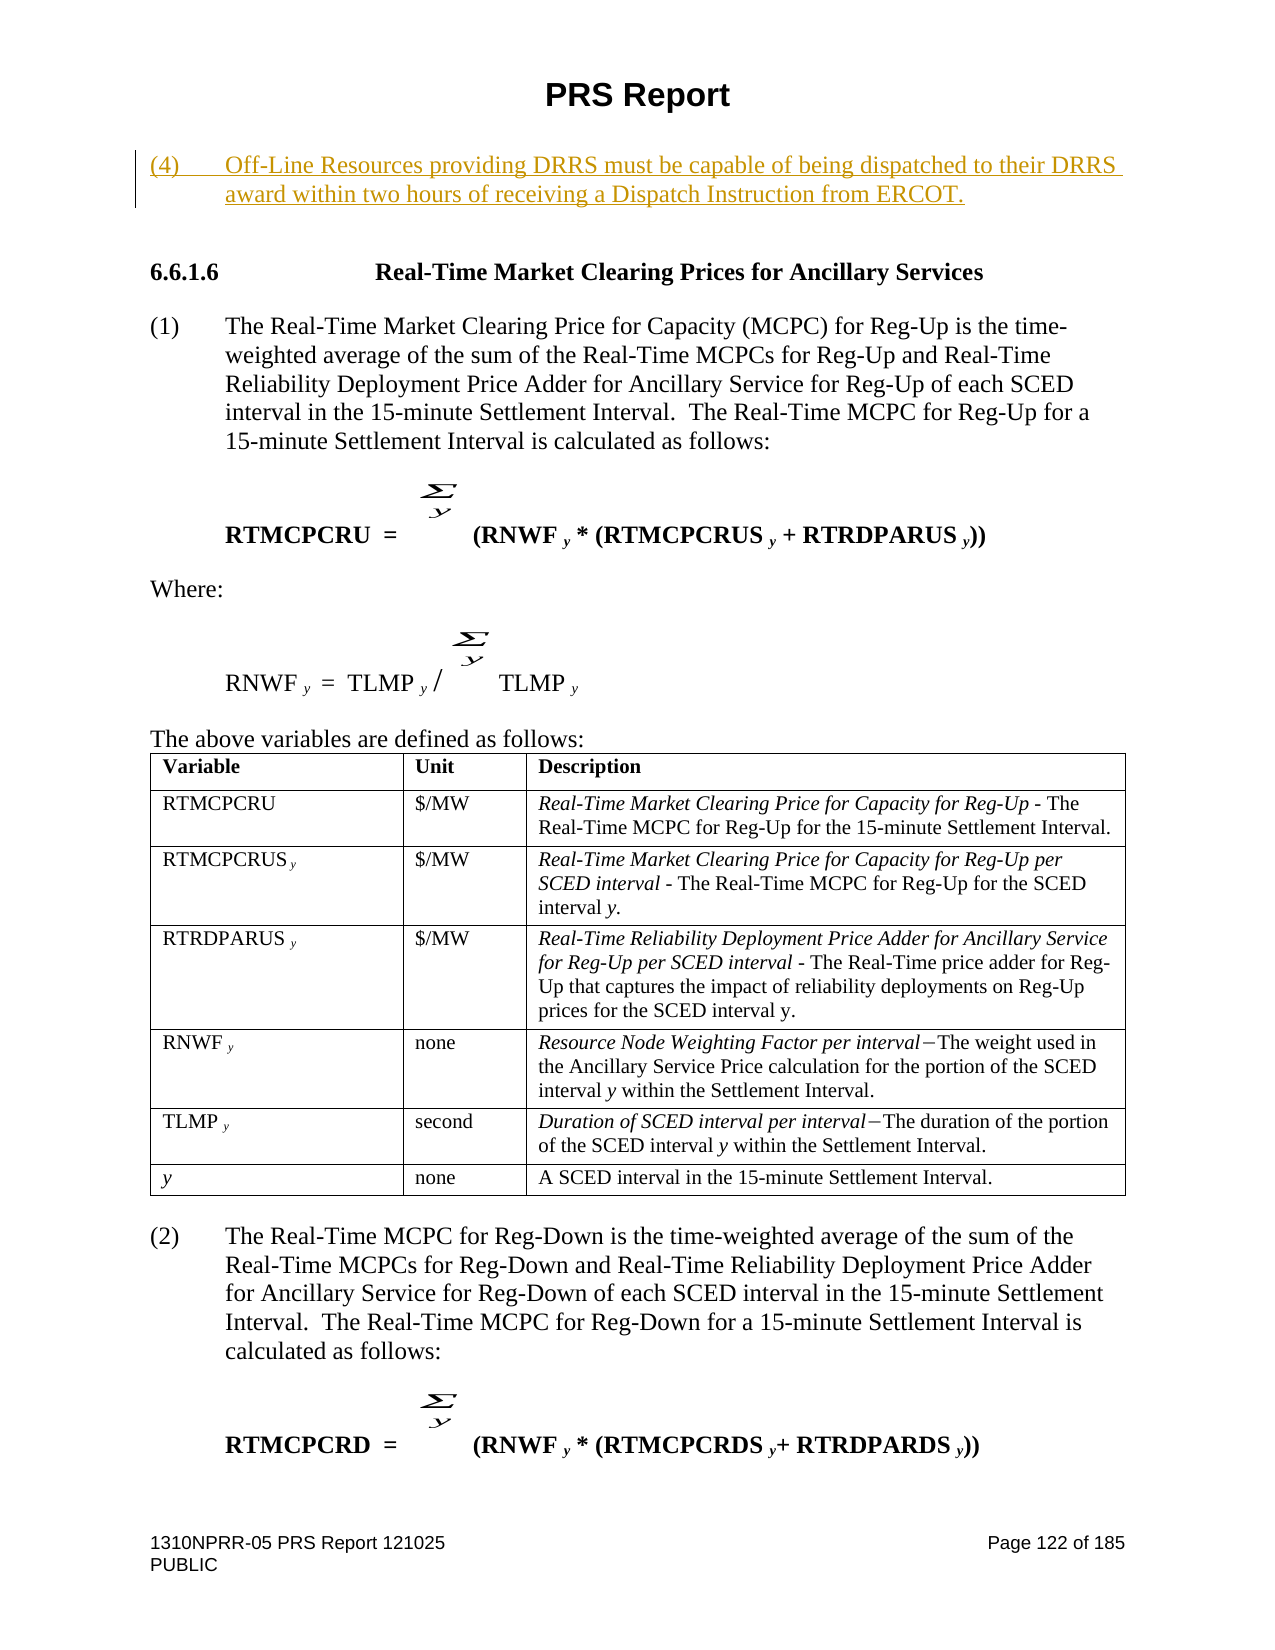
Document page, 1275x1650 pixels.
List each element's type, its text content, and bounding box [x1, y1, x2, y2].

text RNWF y = TLMP y / TLMP y [150, 628, 1125, 699]
text RTMCPCRD = (RNWF y * (RTMCPCRDS y+ RTRDPARDS y)) [225, 1390, 1125, 1459]
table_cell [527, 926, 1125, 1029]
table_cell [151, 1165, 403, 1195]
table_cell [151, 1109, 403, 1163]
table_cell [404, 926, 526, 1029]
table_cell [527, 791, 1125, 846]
text The above variables are defined as follows: [150, 724, 1125, 753]
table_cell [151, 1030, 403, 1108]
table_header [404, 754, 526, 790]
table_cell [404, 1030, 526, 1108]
text (1) The Real-Time Market Clearing Price for Capacity (MCPC) for Reg-Up is the time-weighted average of the sum of the Real-Time MCPCs for Reg-Up and Real-Time Reliability Deployment Price Adder for Ancillary Service for Reg-Up of each SCED interval in the 15-minute Settlement Interval. The Real-Time MCPC for Reg-Up for a 15-minute Settlement Interval is calculated as follows: [150, 311, 1125, 455]
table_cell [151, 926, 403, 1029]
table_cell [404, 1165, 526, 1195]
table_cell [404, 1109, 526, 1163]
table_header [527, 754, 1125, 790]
text Where: [150, 574, 1125, 603]
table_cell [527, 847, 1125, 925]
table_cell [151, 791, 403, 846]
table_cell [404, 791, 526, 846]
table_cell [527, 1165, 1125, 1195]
text 6.6.1.6 Real-Time Market Clearing Prices for Ancillary Services [150, 257, 1125, 286]
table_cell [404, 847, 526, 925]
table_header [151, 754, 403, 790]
text RTMCPCRU = (RNWF y * (RTMCPCRUS y + RTRDPARUS y)) [225, 480, 1125, 549]
text (2) The Real-Time MCPC for Reg-Down is the time-weighted average of the sum of the Real-Time MCPCs for Reg-Down and Real-Time Reliability Deployment Price Adder for Ancillary Service for Reg-Down of each SCED interval in the 15-minute Settlement Interval. The Real-Time MCPC for Reg-Down for a 15-minute Settlement Interval is calculated as follows: [150, 1221, 1125, 1365]
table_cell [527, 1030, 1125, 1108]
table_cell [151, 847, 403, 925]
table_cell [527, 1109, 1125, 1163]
